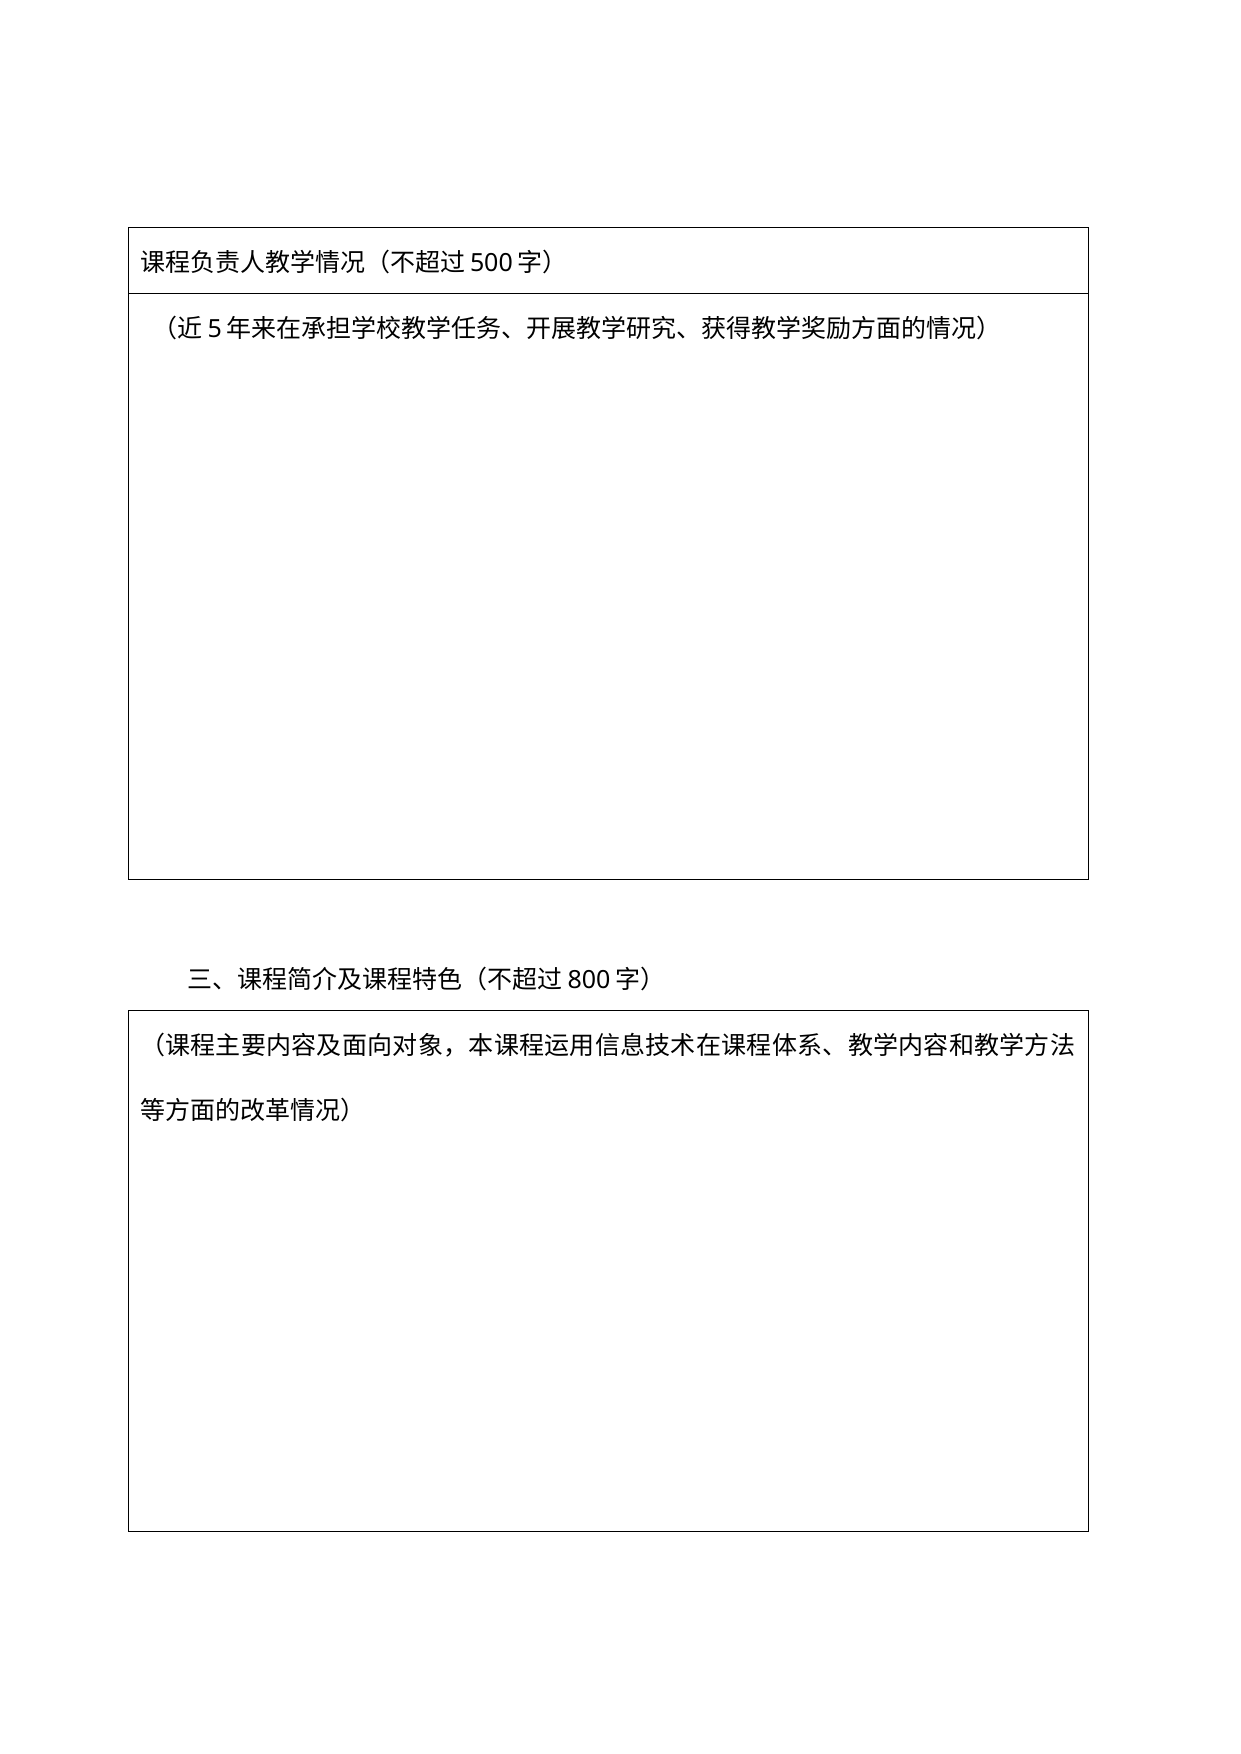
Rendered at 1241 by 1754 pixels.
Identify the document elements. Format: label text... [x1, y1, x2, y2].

text 三、课程简介及课程特色（不超过800字） [187, 945, 1053, 1010]
table_cell （近5年来在承担学校教学任务、开展教学研究、获得教学奖励方面的情况） [129, 294, 1088, 879]
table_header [129, 1011, 1088, 1531]
table_header 课程负责人教学情况（不超过500字） [129, 228, 1088, 293]
